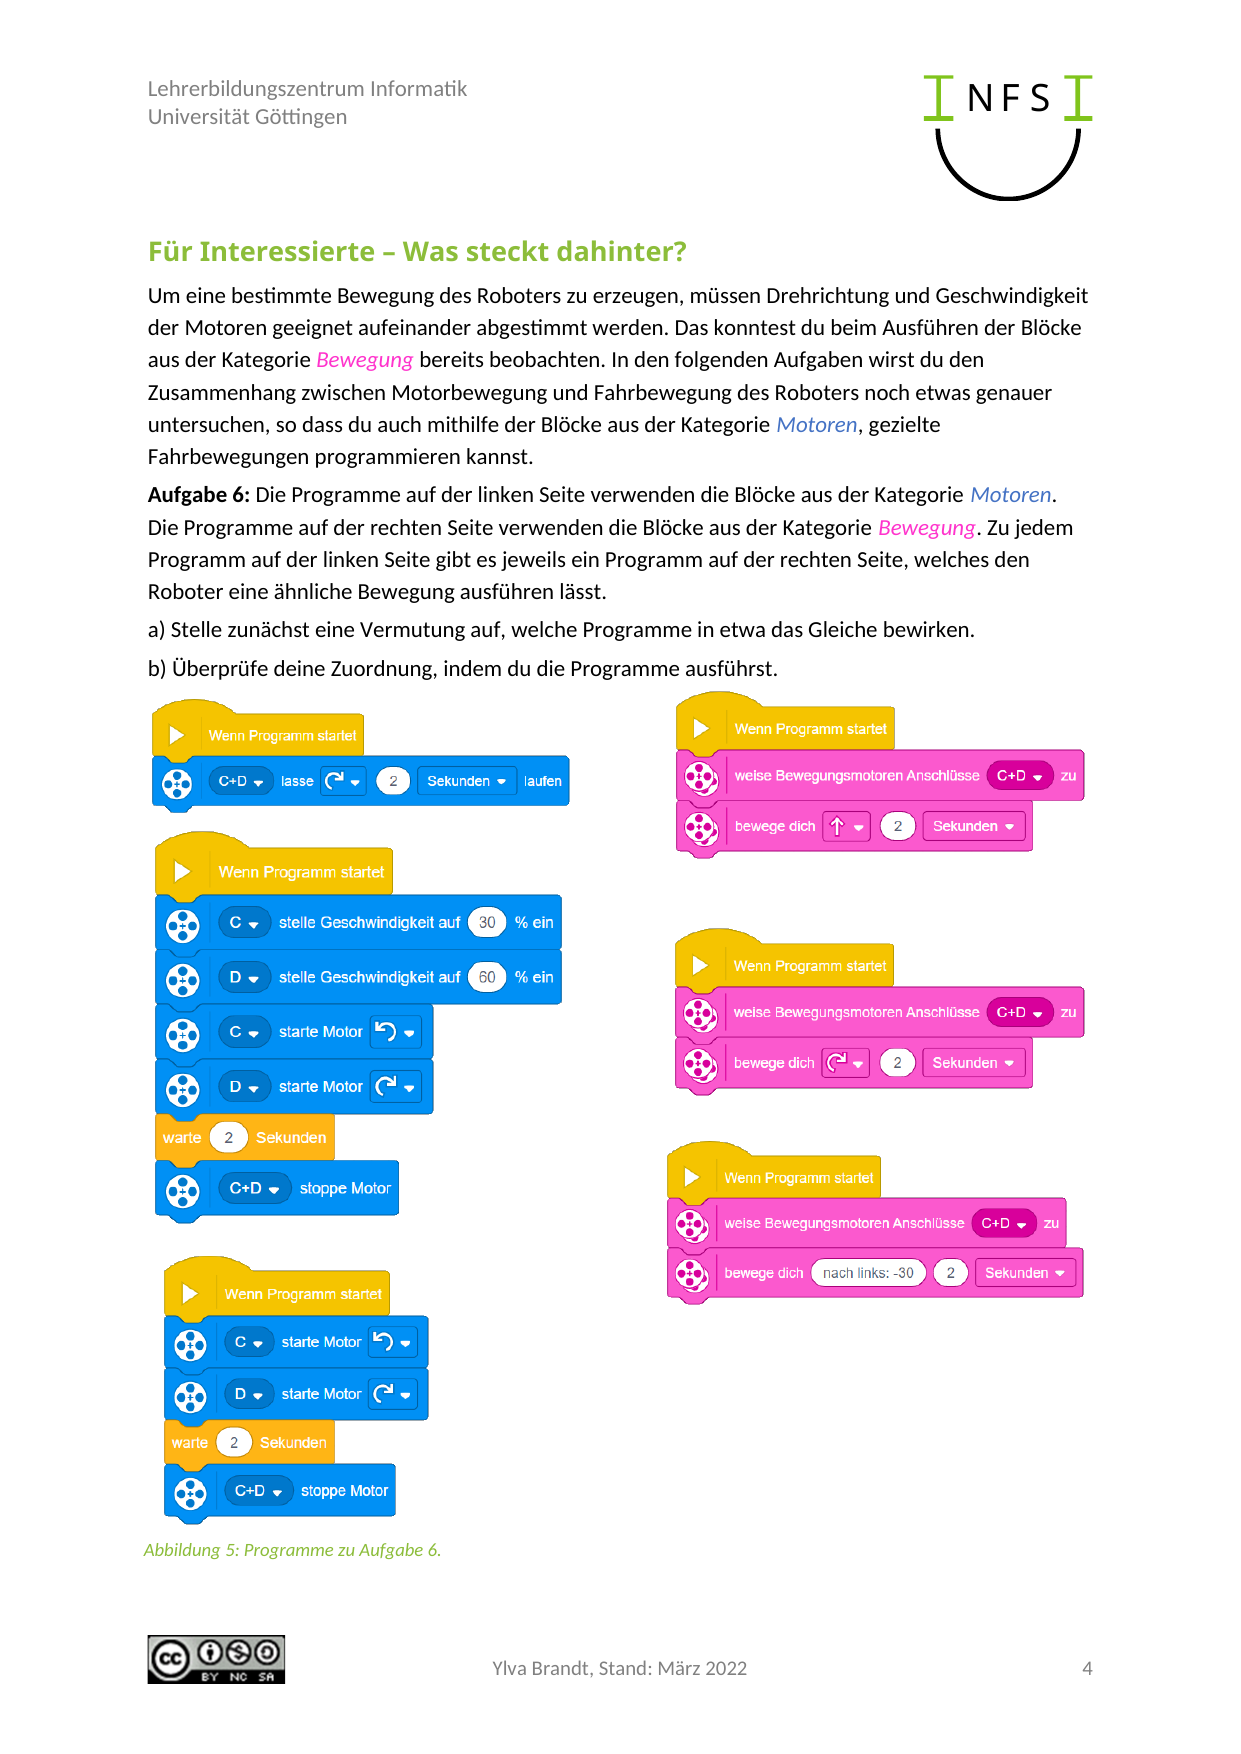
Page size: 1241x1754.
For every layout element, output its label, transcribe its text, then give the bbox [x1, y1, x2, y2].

text Um eine bestimmte Bewegung des Roboters zu erzeugen, müssen Drehrichtung und Geschwindigkeit der Motoren geeignet aufeinander abgestimmt werden. Das konntest du beim Ausführen der Blöcke aus der Kategorie Bewegung bereits beobachten. In den folgenden Aufgaben wirst du den Zusammenhang zwischen Motorbewegung und Fahrbewegung des Roboters noch etwas genauer untersuchen, so dass du auch mithilfe der Blöcke aus der Kategorie Motoren, gezielte Fahrbewegungen programmieren kannst. [148, 281, 1093, 470]
subtitle Für Interessierte – Was steckt dahinter? [148, 232, 1093, 269]
picture [156, 1247, 433, 1529]
text a) Stelle zunächst eine Vermutung auf, welche Programme in etwa das Gleiche bewirken. [148, 615, 1093, 643]
picture [674, 683, 1092, 862]
text Aufgabe 6: Die Programme auf der linken Seite verwenden die Blöcke aus der Kategorie Motoren. Die Programme auf der rechten Seite verwenden die Blöcke aus der Kategorie Bewegung. Zu jedem Programm auf der linken Seite gibt es jeweils ein Programm auf der rechten Seite, welches den Roboter eine ähnliche Bewegung ausführen lässt. [148, 480, 1093, 605]
picture [143, 818, 566, 1233]
picture [147, 687, 577, 816]
picture [669, 920, 1093, 1101]
text b) Überprüfe deine Zuordnung, indem du die Programme ausführst. [148, 654, 1093, 682]
picture [147, 1635, 286, 1684]
picture [658, 1132, 1094, 1311]
